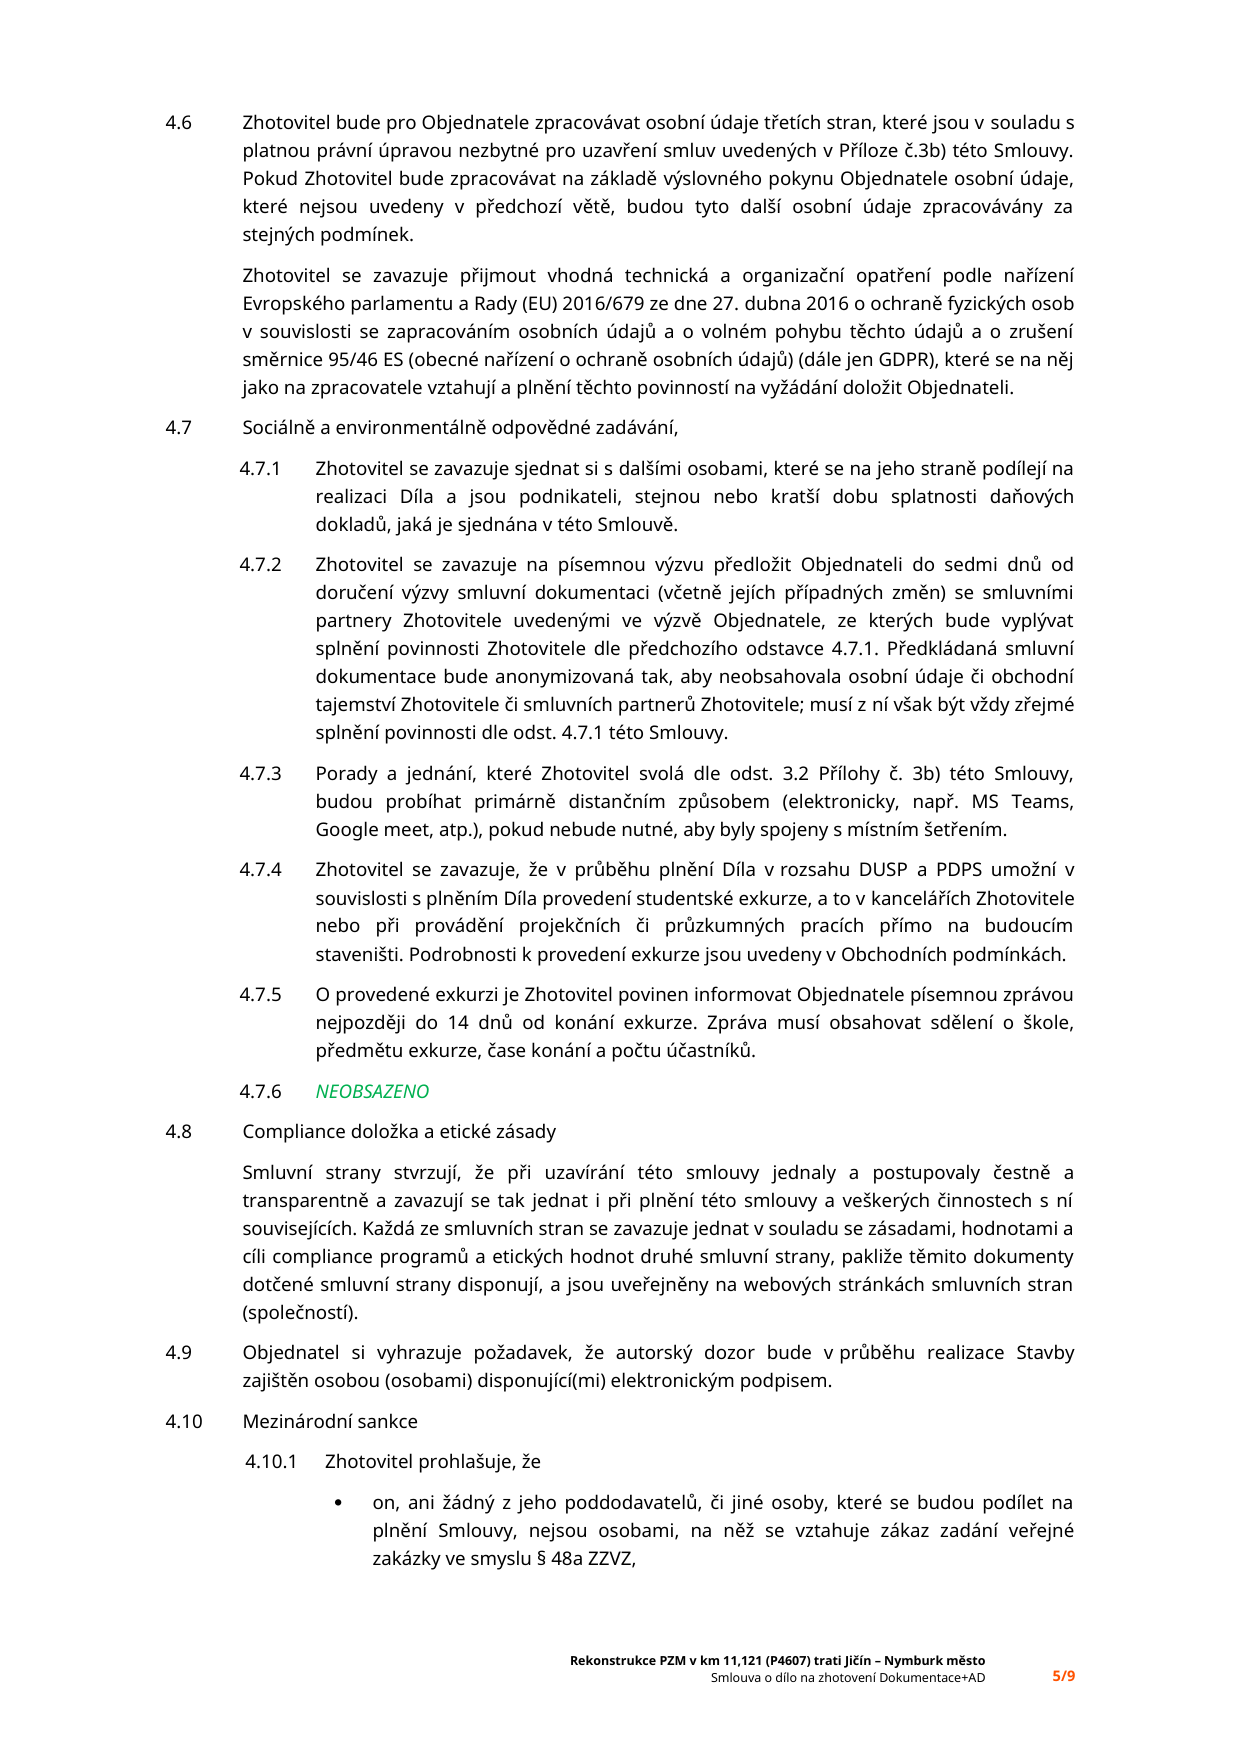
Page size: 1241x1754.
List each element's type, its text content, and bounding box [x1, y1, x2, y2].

list Zhotovitel se zavazuje, že v průběhu plnění Díla v rozsahu DUSP a PDPS umožní v souvislosti s plněním Díla provedení studentské exkurze, a to v kancelářích Zhotovitele nebo při provádění projekčních či průzkumných pracích přímo na budoucím staveništi. Podrobnosti k provedení exkurze jsou uvedeny v Obchodních podmínkách. [239, 857, 1075, 966]
list Zhotovitel se zavazuje na písemnou výzvu předložit Objednateli do sedmi dnů od doručení výzvy smluvní dokumentaci (včetně jejích případných změn) se smluvními partnery Zhotovitele uvedenými ve výzvě Objednatele, ze kterých bude vyplývat splnění povinnosti Zhotovitele dle předchozího odstavce 4.7.1. Předkládaná smluvní dokumentace bude anonymizovaná tak, aby neobsahovala osobní údaje či obchodní tajemství Zhotovitele či smluvních partnerů Zhotovitele; musí z ní však být vždy zřejmé splnění povinnosti dle odst. 4.7.1 této Smlouvy. [239, 552, 1075, 745]
list Zhotovitel prohlašuje, že [245, 1449, 1075, 1474]
text Sociálně a environmentálně odpovědné zadávání, [165, 414, 1075, 440]
list on, ani žádný z jeho poddodavatelů, či jiné osoby, které se budou podílet na plnění Smlouvy, nejsou osobami, na něž se vztahuje zákaz zadání veřejné zakázky ve smyslu § 48a ZZVZ, [335, 1489, 1075, 1571]
list NEOBSAZENO [239, 1078, 1075, 1103]
list Smluvní strany stvrzují, že při uzavírání této smlouvy jednaly a postupovaly čestně a transparentně a zavazují se tak jednat i při plnění této smlouvy a veškerých činnostech s ní souvisejících. Každá ze smluvních stran se zavazuje jednat v souladu se zásadami, hodnotami a cíli compliance programů a etických hodnot druhé smluvní strany, pakliže těmito dokumenty dotčené smluvní strany disponují, a jsou uveřejněny na webových stránkách smluvních stran (společností). [242, 1159, 1075, 1324]
list Mezinárodní sankce [165, 1408, 1075, 1434]
list O provedené exkurzi je Zhotovitel povinen informovat Objednatele písemnou zprávou nejpozději do 14 dnů od konání exkurze. Zpráva musí obsahovat sdělení o škole, předmětu exkurze, čase konání a počtu účastníků. [239, 981, 1075, 1063]
text Objednatel si vyhrazuje požadavek, že autorský dozor bude v průběhu realizace Stavby zajištěn osobou (osobami) disponující(mi) elektronickým podpisem. [165, 1339, 1075, 1393]
text Compliance doložka a etické zásady [165, 1118, 1075, 1144]
list Zhotovitel se zavazuje přijmout vhodná technická a organizační opatření podle nařízení Evropského parlamentu a Rady (EU) 2016/679 ze dne 27. dubna 2016 o ochraně fyzických osob v souvislosti se zapracováním osobních údajů a o volném pohybu těchto údajů a o zrušení směrnice 95/46 ES (obecné nařízení o ochraně osobních údajů) (dále jen GDPR), které se na něj jako na zpracovatele vztahují a plnění těchto povinností na vyžádání doložit Objednateli. [242, 262, 1075, 399]
list Porady a jednání, které Zhotovitel svolá dle odst. 3.2 Přílohy č. 3b) této Smlouvy, budou probíhat primárně distančním způsobem (elektronicky, např. MS Teams, Google meet, atp.), pokud nebude nutné, aby byly spojeny s místním šetřením. [239, 760, 1075, 842]
text Zhotovitel bude pro Objednatele zpracovávat osobní údaje třetích stran, které jsou v souladu s platnou právní úpravou nezbytné pro uzavření smluv uvedených v Příloze č.3b) této Smlouvy. Pokud Zhotovitel bude zpracovávat na základě výslovného pokynu Objednatele osobní údaje, které nejsou uvedeny v předchozí větě, budou tyto další osobní údaje zpracovávány za stejných podmínek. [165, 109, 1075, 247]
list Zhotovitel se zavazuje sjednat si s dalšími osobami, které se na jeho straně podílejí na realizaci Díla a jsou podnikateli, stejnou nebo kratší dobu splatnosti daňových dokladů, jaká je sjednána v této Smlouvě. [239, 455, 1075, 537]
